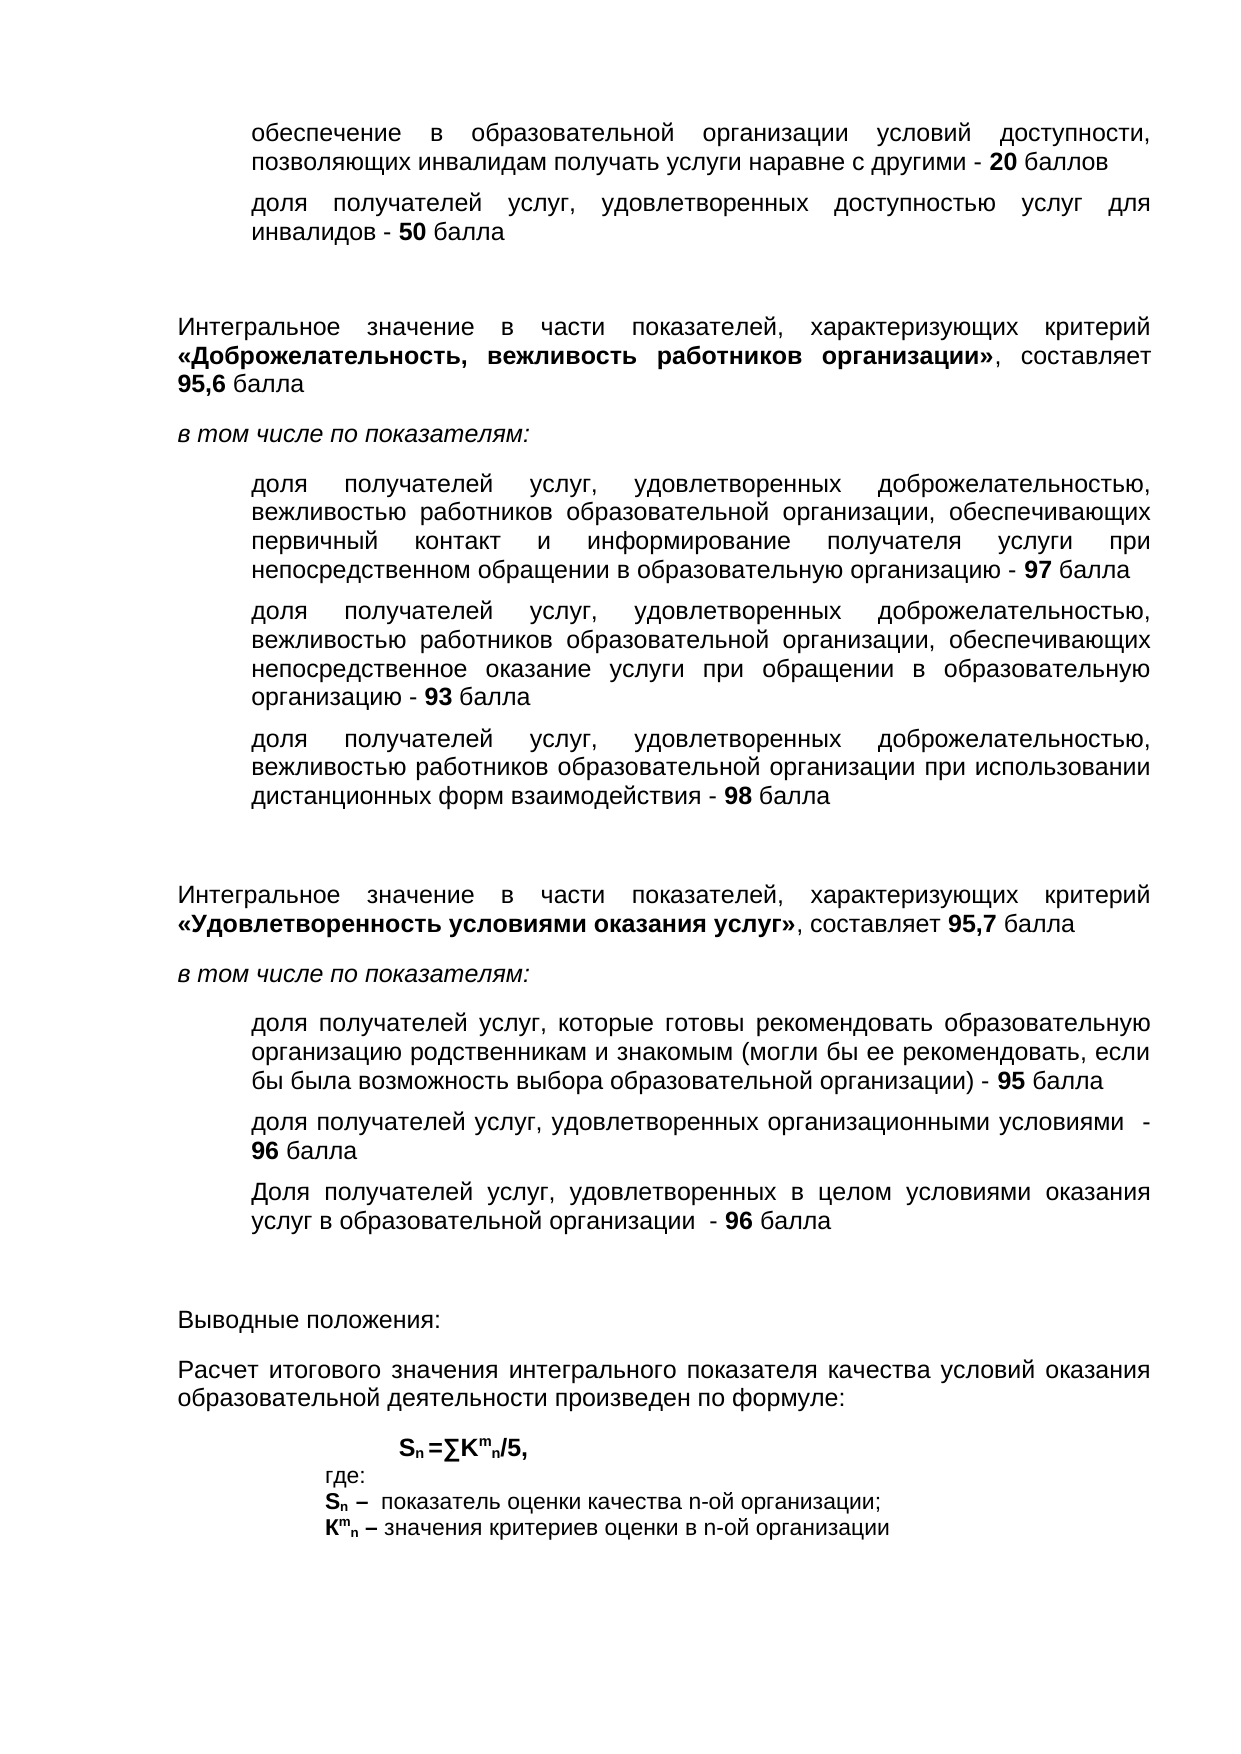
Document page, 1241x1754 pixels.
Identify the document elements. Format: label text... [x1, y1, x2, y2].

text доля получателей услуг, удовлетворенных доброжелательностью, вежливостью работников образовательной организации, обеспечивающих первичный контакт и информирование получателя услуги при непосредственном обращении в образовательную организацию - 97 балла [251, 468, 1152, 583]
text Sn =∑Kmn/5, [398, 1433, 1152, 1462]
text Расчет итогового значения интегрального показателя качества условий оказания образовательной деятельности произведен по формуле: [177, 1354, 1152, 1412]
text Выводные положения: [177, 1305, 1152, 1334]
text Интегральное значение в части показателей, характеризующих критерий «Доброжелательность, вежливость работников организации», составляет 95,6 балла [177, 312, 1152, 398]
text обеспечение в образовательной организации условий доступности, позволяющих инвалидам получать услуги наравне с другими - 20 баллов [251, 118, 1152, 176]
text где: [325, 1462, 1152, 1488]
text Кmn – значения критериев оценки в n-ой организации [325, 1514, 1152, 1541]
text доля получателей услуг, удовлетворенных организационными условиями - 96 балла [251, 1107, 1152, 1164]
text в том числе по показателям: [177, 959, 1152, 987]
text доля получателей услуг, удовлетворенных доброжелательностью, вежливостью работников образовательной организации, обеспечивающих непосредственное оказание услуги при обращении в образовательную организацию - 93 балла [251, 596, 1152, 711]
text Интегральное значение в части показателей, характеризующих критерий «Удовлетворенность условиями оказания услуг», составляет 95,7 балла [177, 880, 1152, 938]
text доля получателей услуг, которые готовы рекомендовать образовательную организацию родственникам и знакомым (могли бы ее рекомендовать, если бы была возможность выбора образовательной организации) - 95 балла [251, 1008, 1152, 1094]
text Доля получателей услуг, удовлетворенных в целом условиями оказания услуг в образовательной организации - 96 балла [251, 1177, 1152, 1234]
text Sn – показатель оценки качества n-ой организации; [325, 1488, 1152, 1514]
text доля получателей услуг, удовлетворенных доброжелательностью, вежливостью работников образовательной организации при использовании дистанционных форм взаимодействия - 98 балла [251, 723, 1152, 810]
text в том числе по показателям: [177, 419, 1152, 448]
text доля получателей услуг, удовлетворенных доступностью услуг для инвалидов - 50 балла [251, 188, 1152, 246]
